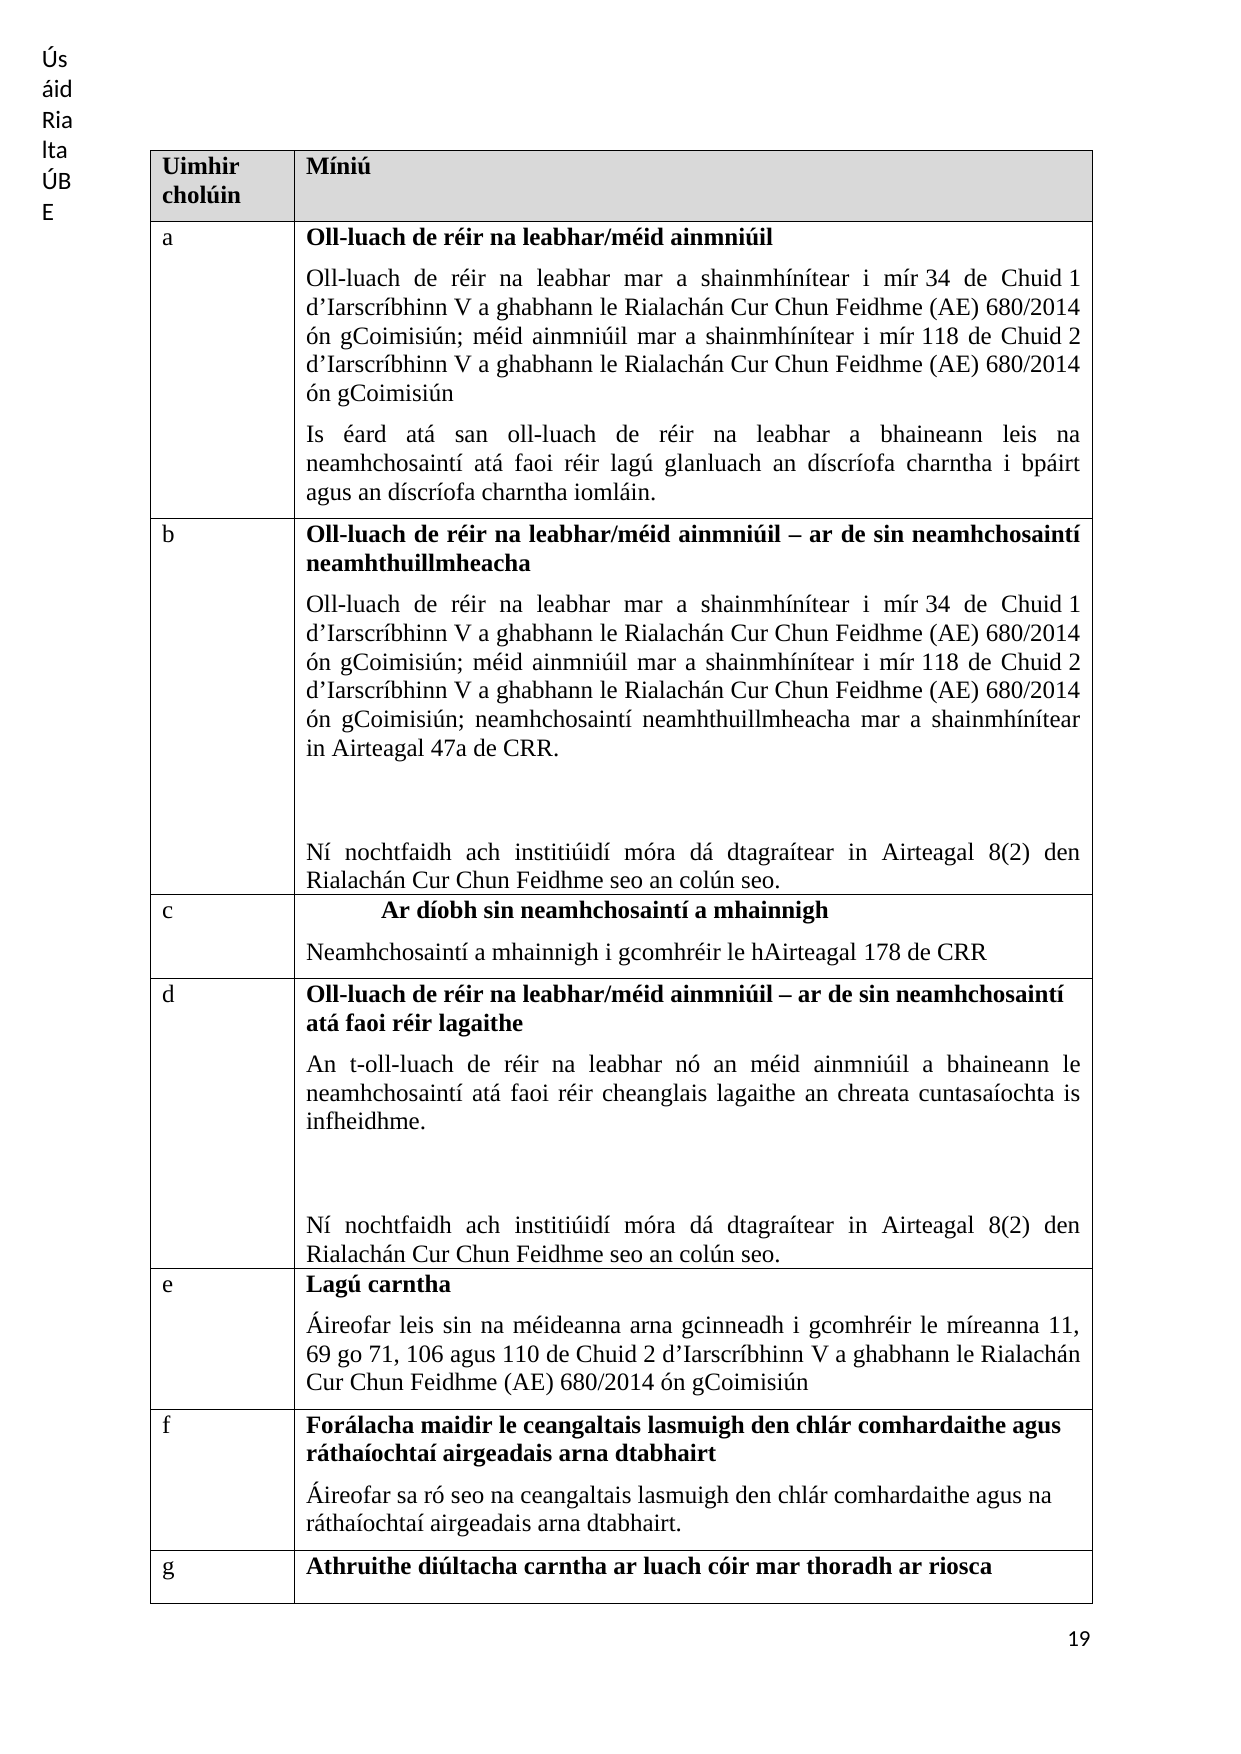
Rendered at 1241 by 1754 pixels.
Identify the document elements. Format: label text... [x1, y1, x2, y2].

table_cell Oll-luach de réir na leabhar/méid ainmniúil – ar de sin neamhchosaintí neamhthuillmheacha Oll-luach de réir na leabhar mar a shainmhínítear i mír 34 de Chuid 1 d’Iarscríbhinn V a ghabhann le Rialachán Cur Chun Feidhme (AE) 680/2014 ón gCoimisiún; méid ainmniúil mar a shainmhínítear i mír 118 de Chuid 2 d’Iarscríbhinn V a ghabhann le Rialachán Cur Chun Feidhme (AE) 680/2014 ón gCoimisiún; neamhchosaintí neamhthuillmheacha mar a shainmhínítear in Airteagal 47a de CRR. Ní nochtfaidh ach institiúidí móra dá dtagraítear in Airteagal 8(2) den Rialachán Cur Chun Feidhme seo an colún seo. [295, 519, 1092, 894]
table_cell Míniú [295, 151, 1092, 221]
table_cell e [151, 1269, 294, 1409]
table_cell g [151, 1551, 294, 1603]
table_cell b [151, 519, 294, 894]
table_cell Ar díobh sin neamhchosaintí a mhainnigh Neamhchosaintí a mhainnigh i gcomhréir le hAirteagal 178 de CRR [295, 895, 1092, 978]
table_cell Oll-luach de réir na leabhar/méid ainmniúil Oll-luach de réir na leabhar mar a shainmhínítear i mír 34 de Chuid 1 d’Iarscríbhinn V a ghabhann le Rialachán Cur Chun Feidhme (AE) 680/2014 ón gCoimisiún; méid ainmniúil mar a shainmhínítear i mír 118 de Chuid 2 d’Iarscríbhinn V a ghabhann le Rialachán Cur Chun Feidhme (AE) 680/2014 ón gCoimisiún Is éard atá san oll-luach de réir na leabhar a bhaineann leis na neamhchosaintí atá faoi réir lagú glanluach an díscríofa charntha i bpáirt agus an díscríofa charntha iomláin. [295, 222, 1092, 518]
table_cell f [151, 1410, 294, 1550]
table_cell Oll-luach de réir na leabhar/méid ainmniúil – ar de sin neamhchosaintí atá faoi réir lagaithe An t-oll-luach de réir na leabhar nó an méid ainmniúil a bhaineann le neamhchosaintí atá faoi réir cheanglais lagaithe an chreata cuntasaíochta is infheidhme. Ní nochtfaidh ach institiúidí móra dá dtagraítear in Airteagal 8(2) den Rialachán Cur Chun Feidhme seo an colún seo. [295, 979, 1092, 1268]
table_cell Lagú carntha Áireofar leis sin na méideanna arna gcinneadh i gcomhréir le míreanna 11, 69 go 71, 106 agus 110 de Chuid 2 d’Iarscríbhinn V a ghabhann le Rialachán Cur Chun Feidhme (AE) 680/2014 ón gCoimisiún [295, 1269, 1092, 1409]
table_cell Uimhir cholúin [151, 151, 294, 221]
table_cell d [151, 979, 294, 1268]
table_cell a [151, 222, 294, 518]
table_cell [295, 1551, 1092, 1603]
table_cell c [151, 895, 294, 978]
table_cell Forálacha maidir le ceangaltais lasmuigh den chlár comhardaithe agus ráthaíochtaí airgeadais arna dtabhairt Áireofar sa ró seo na ceangaltais lasmuigh den chlár comhardaithe agus na ráthaíochtaí airgeadais arna dtabhairt. [295, 1410, 1092, 1550]
